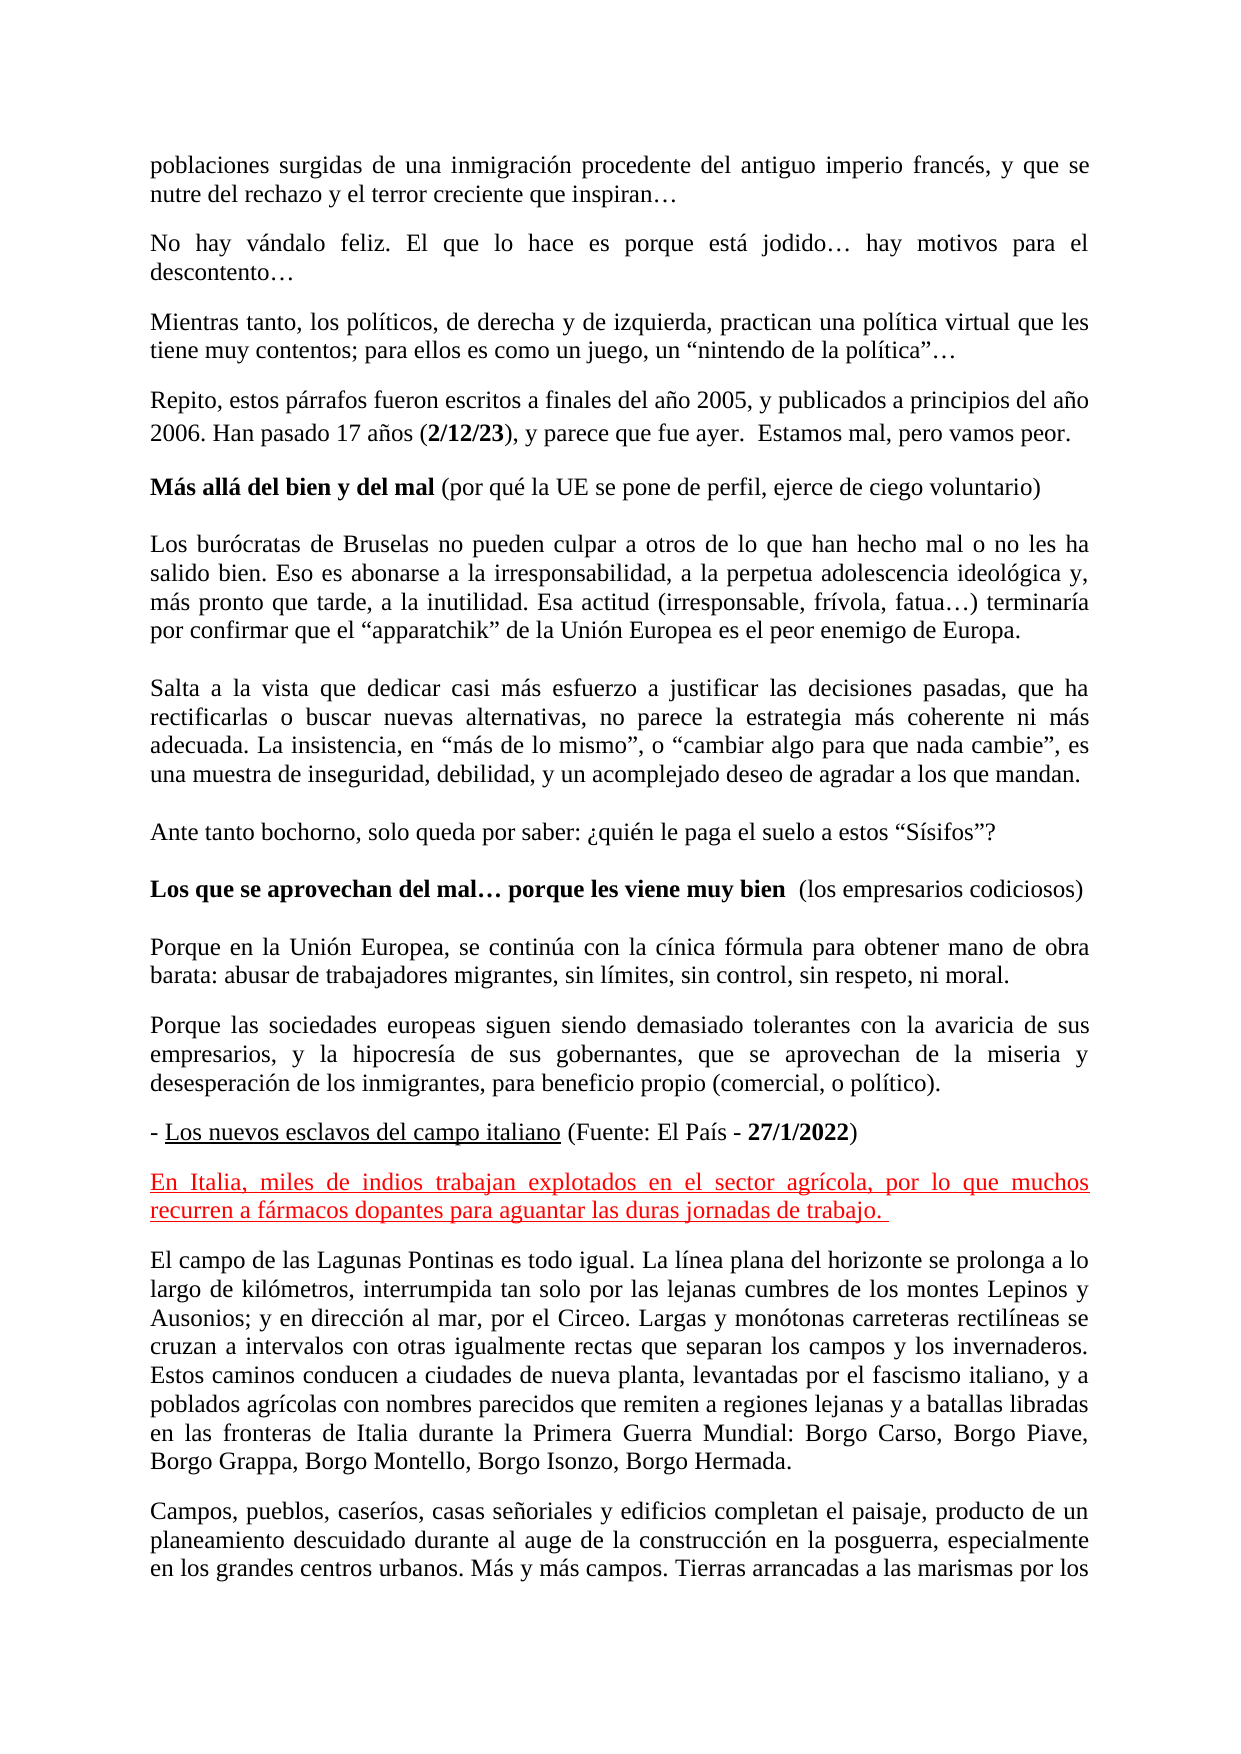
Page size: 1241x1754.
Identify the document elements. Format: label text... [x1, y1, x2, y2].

text Los burócratas de Bruselas no pueden culpar a otros de lo que han hecho mal o no les ha salido bien. Eso es abonarse a la irresponsabilidad, a la perpetua adolescencia ideológica y, más pronto que tarde, a la inutilidad. Esa actitud (irresponsable, frívola, fatua…) terminaría por confirmar que el “apparatchik” de la Unión Europea es el peor enemigo de Europa. [150, 529, 1090, 644]
text Repito, estos párrafos fueron escritos a finales del año 2005, y publicados a principios del año 2006. Han pasado 17 años (2/12/23), y parece que fue ayer. Estamos mal, pero vamos peor. [150, 385, 1090, 447]
text Los que se aprovechan del mal… porque les viene muy bien (los empresarios codiciosos) [150, 874, 1090, 903]
text No hay vándalo feliz. El que lo hace es porque está jodido… hay motivos para el descontento… [150, 228, 1090, 286]
text Salta a la vista que dedicar casi más esfuerzo a justificar las decisiones pasadas, que ha rectificarlas o buscar nuevas alternativas, no parece la estrategia más coherente ni más adecuada. La insistencia, en “más de lo mismo”, o “cambiar algo para que nada cambie”, es una muestra de inseguridad, debilidad, y un acomplejado deseo de agradar a los que mandan. [150, 673, 1090, 788]
text - Los nuevos esclavos del campo italiano (Fuente: El País - 27/1/2022) [150, 1117, 1090, 1146]
text En Italia, miles de indios trabajan explotados en el sector agrícola, por lo que muchos recurren a fármacos dopantes para aguantar las duras jornadas de trabajo. [150, 1193, 1090, 1224]
text Mientras tanto, los políticos, de derecha y de izquierda, practican una política virtual que les tiene muy contentos; para ellos es como un juego, un “nintendo de la política”… [150, 307, 1090, 364]
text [150, 150, 1090, 207]
text Más allá del bien y del mal (por qué la UE se pone de perfil, ejerce de ciego voluntario) [150, 472, 1090, 501]
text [150, 1496, 1090, 1582]
text En Italia, miles de indios trabajan explotados en el sector agrícola, por lo que muchos recurren a fármacos dopantes para aguantar las duras jornadas de trabajo. [150, 1167, 1090, 1192]
text Porque las sociedades europeas siguen siendo demasiado tolerantes con la avaricia de sus empresarios, y la hipocresía de sus gobernantes, que se aprovechan de la miseria y desesperación de los inmigrantes, para beneficio propio (comercial, o político). [150, 1010, 1090, 1096]
text El campo de las Lagunas Pontinas es todo igual. La línea plana del horizonte se prolonga a lo largo de kilómetros, interrumpida tan solo por las lejanas cumbres de los montes Lepinos y Ausonios; y en dirección al mar, por el Circeo. Largas y monótonas carreteras rectilíneas se cruzan a intervalos con otras igualmente rectas que separan los campos y los invernaderos. Estos caminos conducen a ciudades de nueva planta, levantadas por el fascismo italiano, y a poblados agrícolas con nombres parecidos que remiten a regiones lejanas y a batallas libradas en las fronteras de Italia durante la Primera Guerra Mundial: Borgo Carso, Borgo Piave, Borgo Grappa, Borgo Montello, Borgo Isonzo, Borgo Hermada. [150, 1245, 1090, 1475]
text Porque en la Unión Europea, se continúa con la cínica fórmula para obtener mano de obra barata: abusar de trabajadores migrantes, sin límites, sin control, sin respeto, ni moral. [150, 932, 1090, 989]
text Ante tanto bochorno, solo queda por saber: ¿quién le paga el suelo a estos “Sísifos”? [150, 817, 1090, 846]
